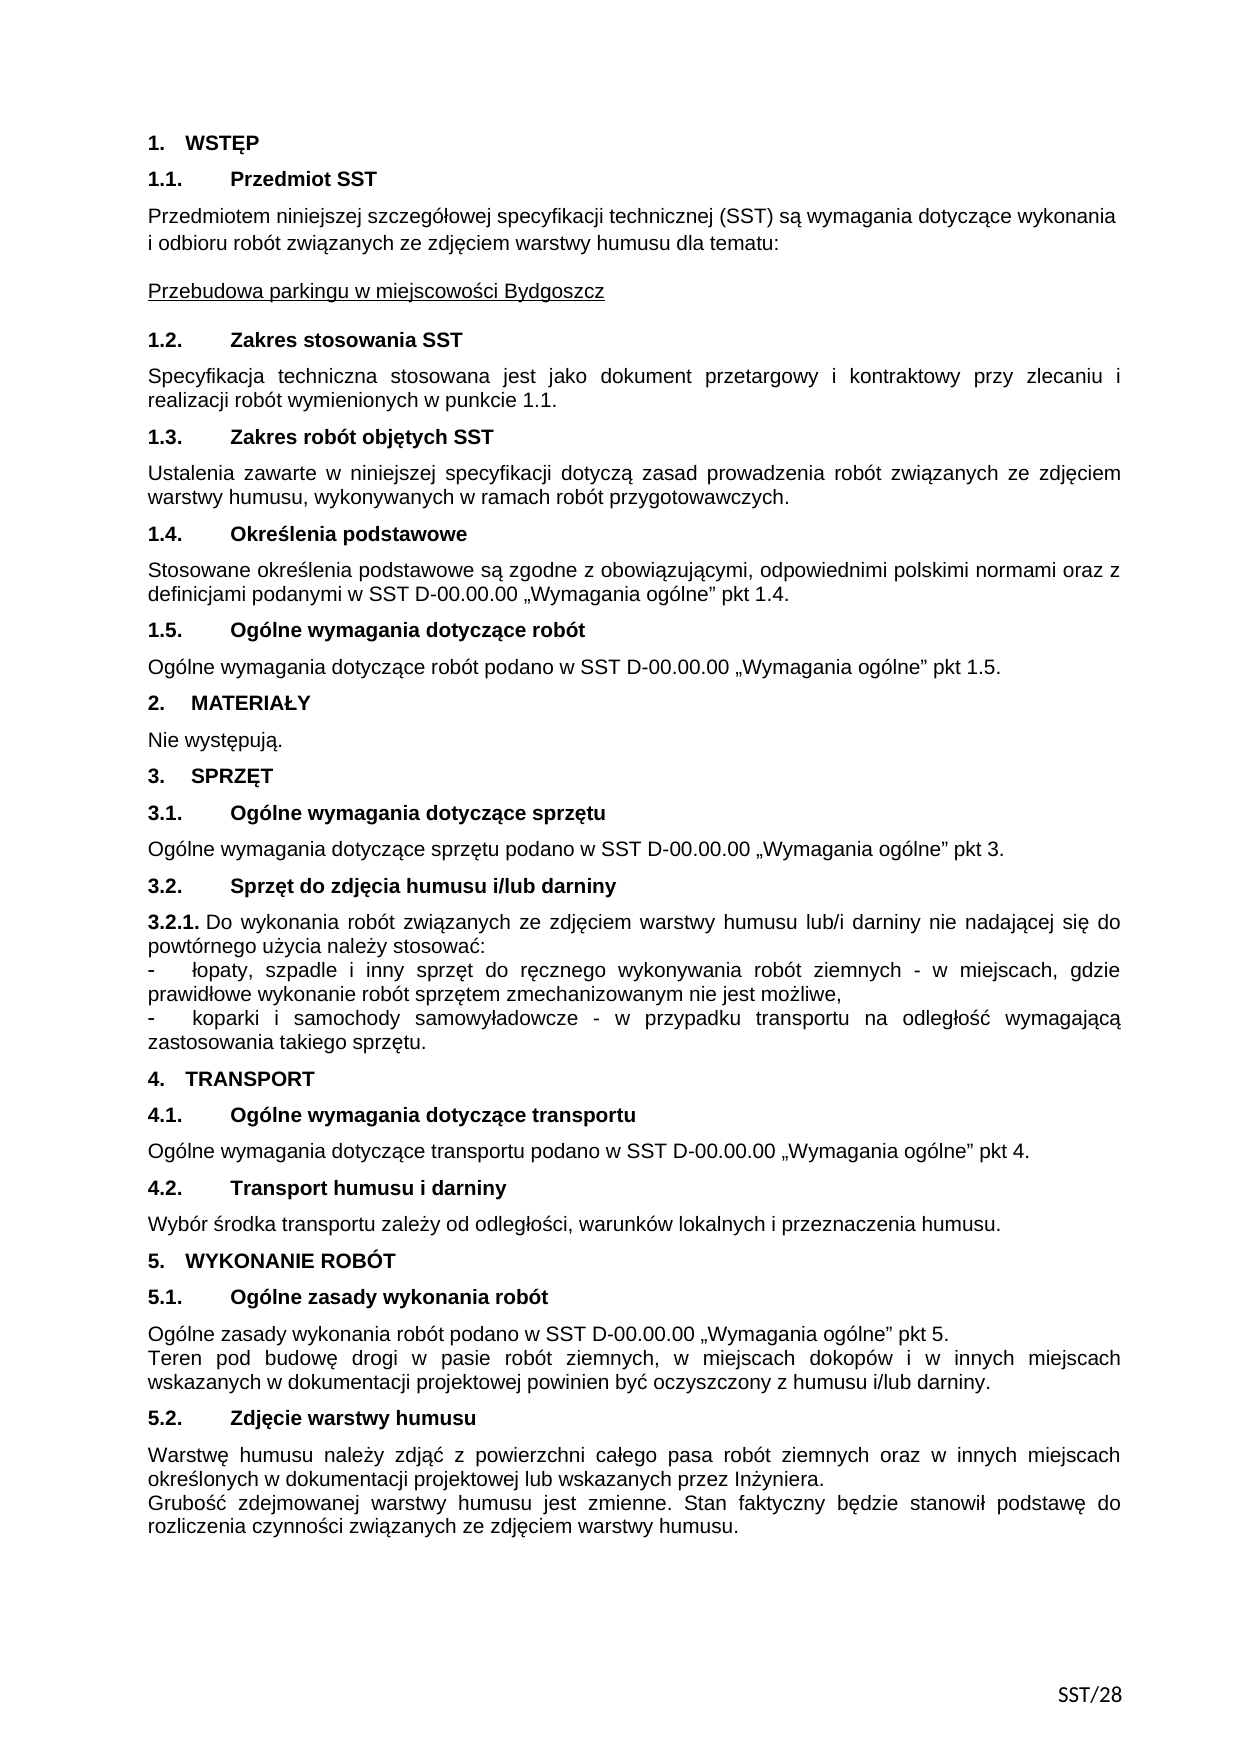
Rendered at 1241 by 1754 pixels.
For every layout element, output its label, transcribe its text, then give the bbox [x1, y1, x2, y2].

text Przebudowa parkingu w miejscowości Bydgoszcz [148, 279, 1122, 303]
list Ogólne wymagania dotyczące transportu [148, 1103, 1122, 1127]
list Zakres stosowania SST [148, 328, 1122, 352]
list Określenia podstawowe [148, 521, 1122, 545]
list Sprzęt do zdjęcia humusu i/lub darniny [148, 873, 1122, 897]
text Nie występują. [148, 728, 1122, 752]
list Do wykonania robót związanych ze zdjęciem warstwy humusu lub/i darniny nie nadającej się do powtórnego użycia należy stosować: [148, 910, 1122, 958]
text Ogólne wymagania dotyczące sprzętu podano w SST D-00.00.00 „Wymagania ogólne” pkt 3. [148, 837, 1122, 861]
list Transport humusu i darniny [148, 1176, 1122, 1200]
text Stosowane określenia podstawowe są zgodne z obowiązującymi, odpowiednimi polskimi normami oraz z definicjami podanymi w SST D-00.00.00 „Wymagania ogólne” pkt 1.4. [148, 558, 1122, 606]
list Zakres robót objętych SST [148, 424, 1122, 448]
text Przedmiotem niniejszej szczegółowej specyfikacji technicznej (SST) są wymagania dotyczące wykonania i odbioru robót związanych ze zdjęciem warstwy humusu dla tematu: [148, 203, 1122, 255]
text Specyfikacja techniczna stosowana jest jako dokument przetargowy i kontraktowy przy zlecaniu i realizacji robót wymienionych w punkcie 1.1. [148, 364, 1122, 412]
list Zdjęcie warstwy humusu [148, 1406, 1122, 1430]
text Ogólne wymagania dotyczące robót podano w SST D-00.00.00 „Wymagania ogólne” pkt 1.5. [148, 655, 1122, 679]
list łopaty, szpadle i inny sprzęt do ręcznego wykonywania robót ziemnych - w miejscach, gdzie prawidłowe wykonanie robót sprzętem zmechanizowanym nie jest możliwe, [148, 958, 1122, 1006]
list MATERIAŁY [148, 691, 1122, 715]
list koparki i samochody samowyładowcze - w przypadku transportu na odległość wymagającą zastosowania takiego sprzętu. [148, 1006, 1122, 1054]
list Ogólne wymagania dotyczące robót [148, 618, 1122, 642]
list TRANSPORT [148, 1066, 1122, 1090]
text Warstwę humusu należy zdjąć z powierzchni całego pasa robót ziemnych oraz w innych miejscach określonych w dokumentacji projektowej lub wskazanych przez Inżyniera. [148, 1442, 1122, 1490]
text Wybór środka transportu zależy od odległości, warunków lokalnych i przeznaczenia humusu. [148, 1212, 1122, 1236]
text Ustalenia zawarte w niniejszej specyfikacji dotyczą zasad prowadzenia robót związanych ze zdjęciem warstwy humusu, wykonywanych w ramach robót przygotowawczych. [148, 461, 1122, 509]
text Ogólne wymagania dotyczące transportu podano w SST D-00.00.00 „Wymagania ogólne” pkt 4. [148, 1139, 1122, 1163]
list Ogólne wymagania dotyczące sprzętu [148, 801, 1122, 824]
list SPRZĘT [148, 764, 1122, 788]
text Ogólne zasady wykonania robót podano w SST D-00.00.00 „Wymagania ogólne” pkt 5. [148, 1322, 1122, 1346]
text Teren pod budowę drogi w pasie robót ziemnych, w miejscach dokopów i w innych miejscach wskazanych w dokumentacji projektowej powinien być oczyszczony z humusu i/lub darniny. [148, 1346, 1122, 1393]
list Ogólne zasady wykonania robót [148, 1285, 1122, 1309]
text Grubość zdejmowanej warstwy humusu jest zmienne. Stan faktyczny będzie stanowił podstawę do rozliczenia czynności związanych ze zdjęciem warstwy humusu. [148, 1490, 1122, 1538]
list WSTĘP [148, 131, 1122, 154]
list Przedmiot SST [148, 167, 1122, 191]
list WYKONANIE ROBÓT [148, 1249, 1122, 1273]
